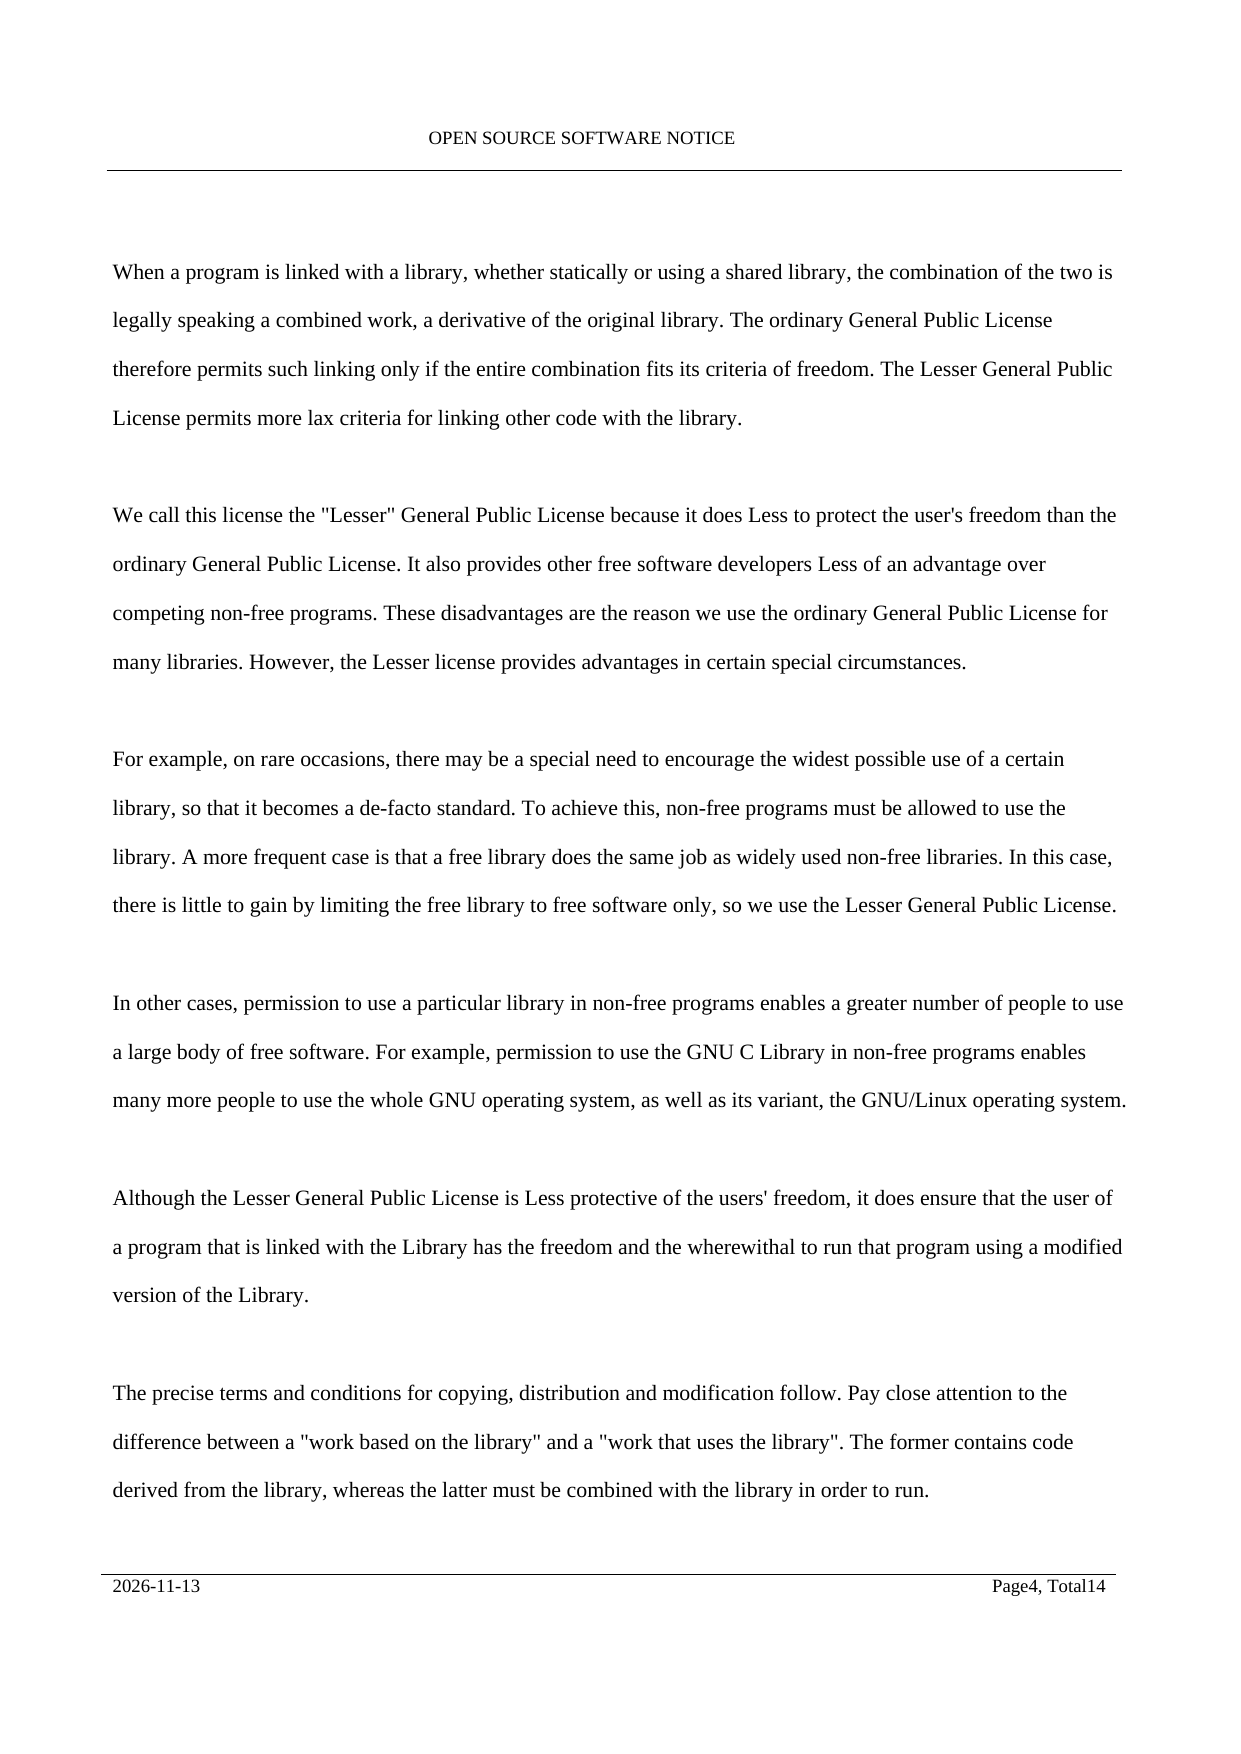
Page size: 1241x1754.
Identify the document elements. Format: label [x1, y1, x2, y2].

text [112, 206, 1128, 1506]
